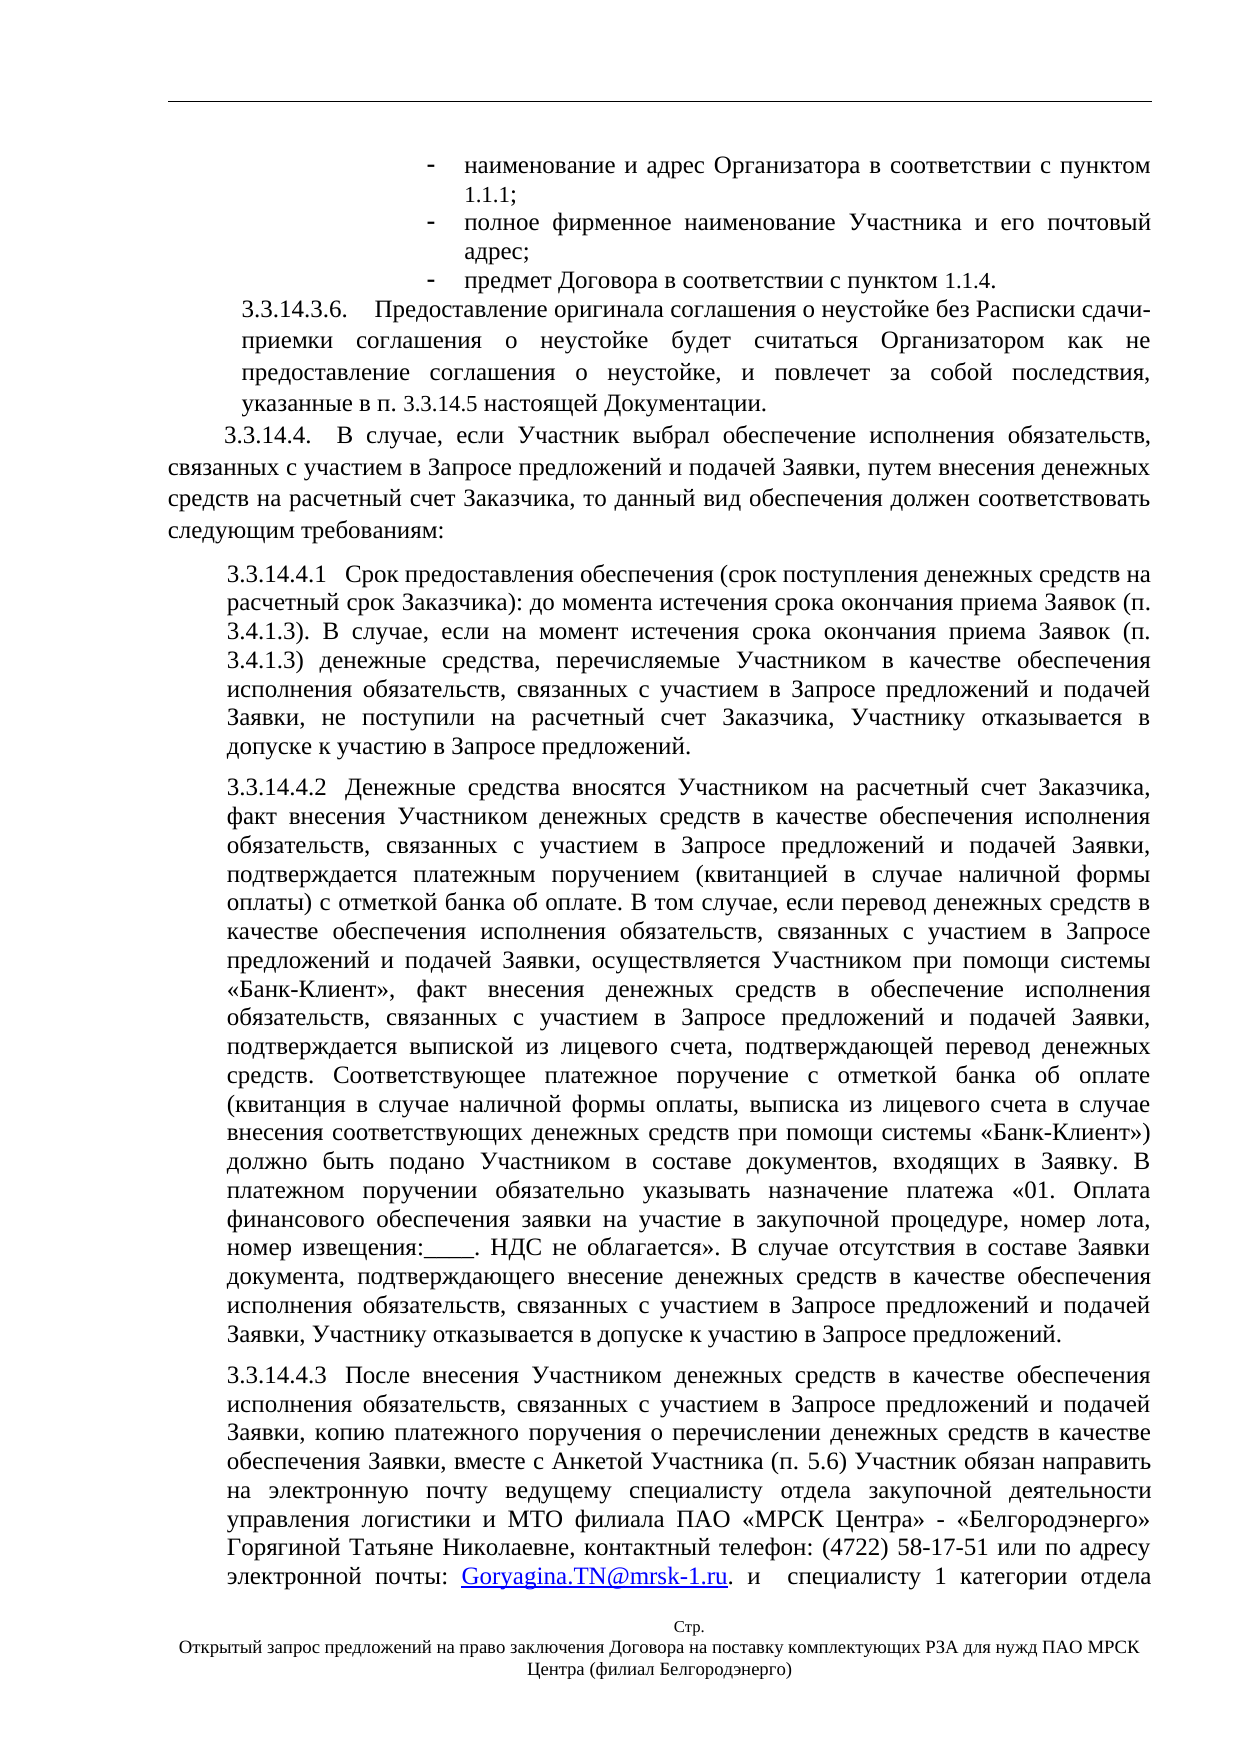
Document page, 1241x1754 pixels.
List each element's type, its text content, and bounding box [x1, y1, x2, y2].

list Предоставление оригинала соглашения о неустойке без Расписки сдачи-приемки соглашения о неустойке будет считаться Организатором как не предоставление соглашения о неустойке, и повлечет за собой последствия, указанные в п. 3.3.14.5 настоящей Документации. [241, 294, 1152, 417]
list наименование и адрес Организатора в соответствии с пунктом 1.1.1; [427, 150, 1152, 207]
list полное фирменное наименование Участника и его почтовый адрес; [427, 207, 1152, 265]
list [227, 1360, 1152, 1590]
list Срок предоставления обеспечения (срок поступления денежных средств на расчетный срок Заказчика): до момента истечения срока окончания приема Заявок (п. 3.4.1.3). В случае, если на момент истечения срока окончания приема Заявок (п. 3.4.1.3) денежные средства, перечисляемые Участником в качестве обеспечения исполнения обязательств, связанных с участием в Запросе предложений и подачей Заявки, не поступили на расчетный счет Заказчика, Участнику отказывается в допуске к участию в Запросе предложений. [227, 559, 1152, 760]
list предмет Договора в соответствии с пунктом 1.1.4. [427, 265, 1152, 294]
list В случае, если Участник выбрал обеспечение исполнения обязательств, связанных с участием в Запросе предложений и подачей Заявки, путем внесения денежных средств на расчетный счет Заказчика, то данный вид обеспечения должен соответствовать следующим требованиям: [168, 420, 1152, 543]
list Денежные средства вносятся Участником на расчетный счет Заказчика, факт внесения Участником денежных средств в качестве обеспечения исполнения обязательств, связанных с участием в Запросе предложений и подачей Заявки, подтверждается платежным поручением (квитанцией в случае наличной формы оплаты) с отметкой банка об оплате. В том случае, если перевод денежных средств в качестве обеспечения исполнения обязательств, связанных с участием в Запросе предложений и подачей Заявки, осуществляется Участником при помощи системы «Банк-Клиент», факт внесения денежных средств в обеспечение исполнения обязательств, связанных с участием в Запросе предложений и подачей Заявки, подтверждается выпиской из лицевого счета, подтверждающей перевод денежных средств. Соответствующее платежное поручение с отметкой банка об оплате (квитанция в случае наличной формы оплаты, выписка из лицевого счета в случае внесения соответствующих денежных средств при помощи системы «Банк-Клиент») должно быть подано Участником в составе документов, входящих в Заявку. В платежном поручении обязательно указывать назначение платежа «01. Оплата финансового обеспечения заявки на участие в закупочной процедуре, номер лота, номер извещения:____. НДС не облагается». В случае отсутствия в составе Заявки документа, подтверждающего внесение денежных средств в качестве обеспечения исполнения обязательств, связанных с участием в Запросе предложений и подачей Заявки, Участнику отказывается в допуске к участию в Запросе предложений. [227, 772, 1152, 1347]
